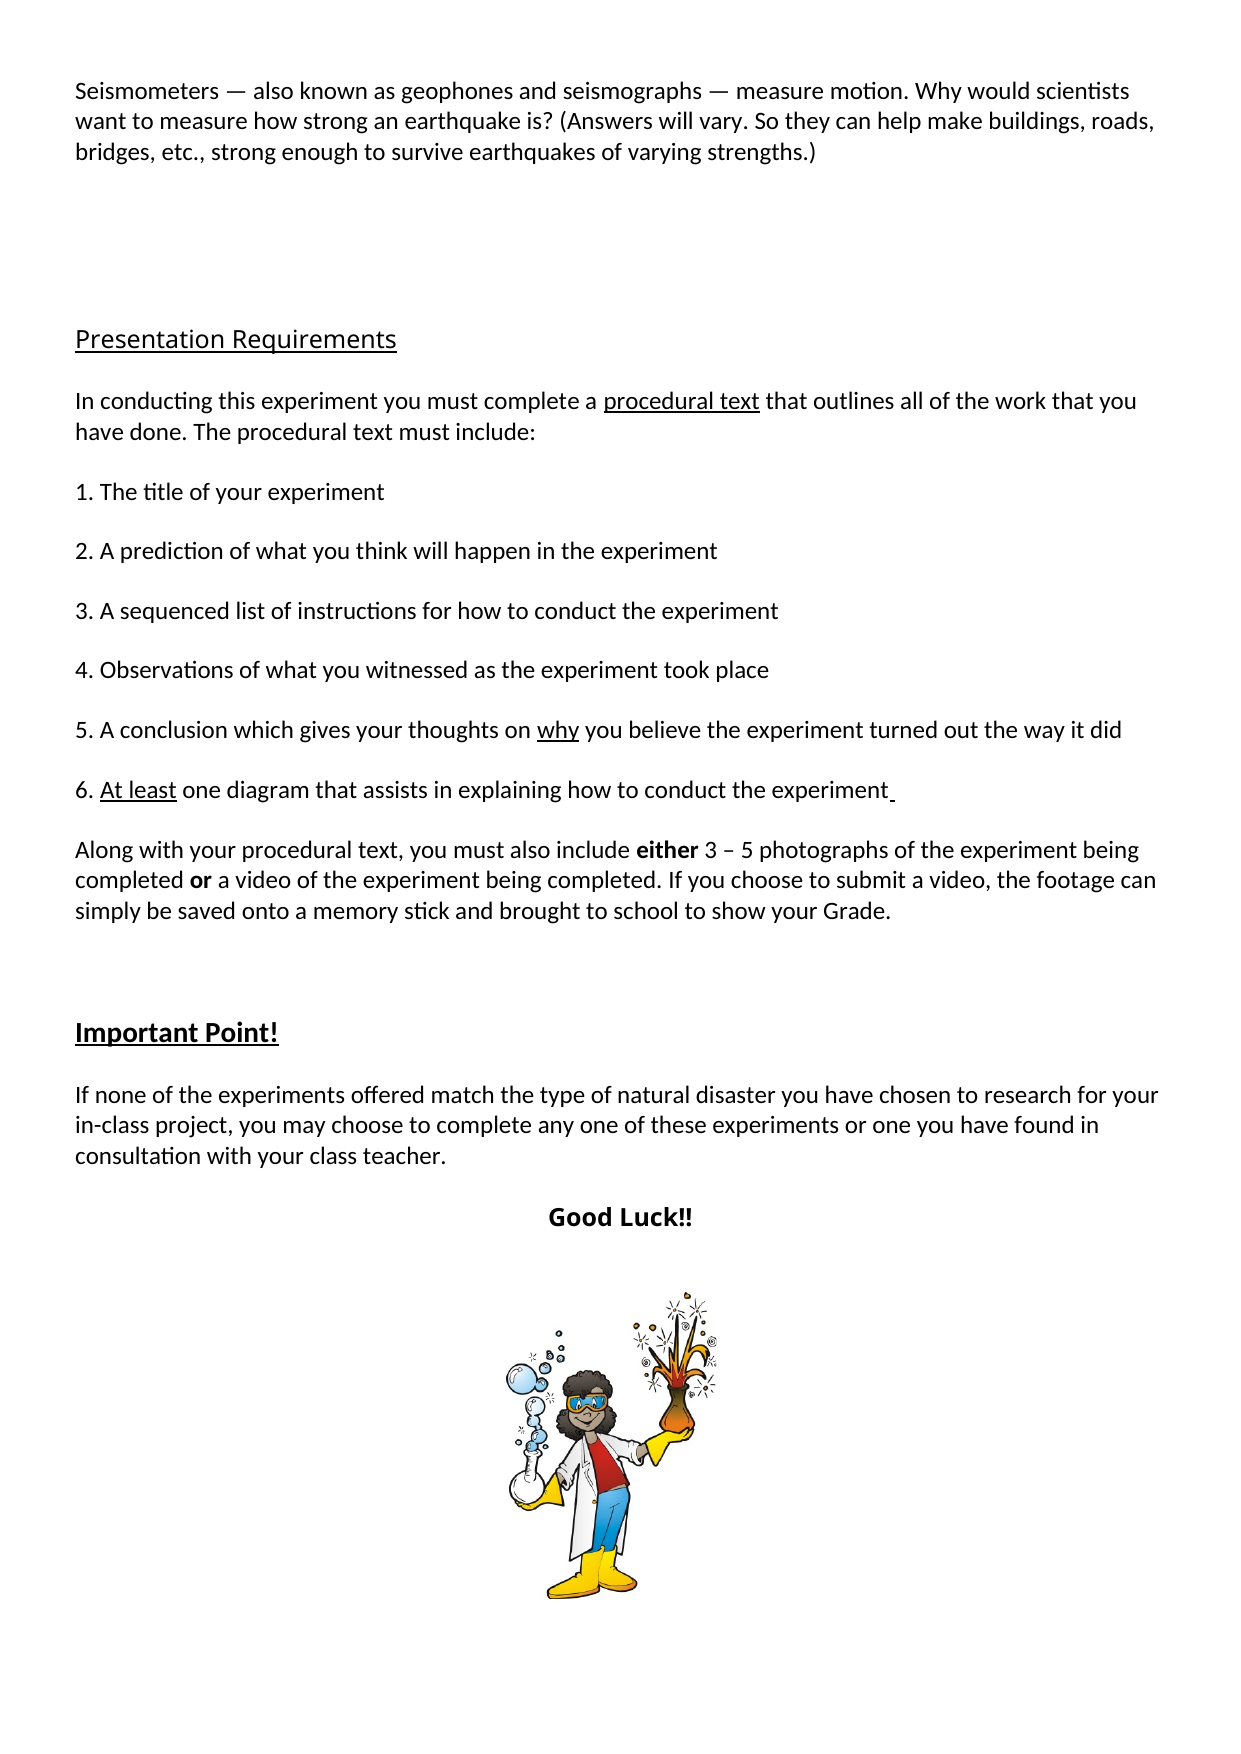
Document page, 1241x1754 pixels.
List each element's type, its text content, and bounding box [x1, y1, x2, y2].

picture [506, 1292, 717, 1599]
text 1. The title of your experiment [75, 476, 1165, 506]
text 3. A sequenced list of instructions for how to conduct the experiment [75, 595, 1165, 626]
text Good Luck!! [75, 1200, 1165, 1234]
text In conducting this experiment you must complete a procedural text that outlines all of the work that you have done. The procedural text must include: [75, 385, 1165, 446]
text Seismometers — also known as geophones and seismographs — measure motion. Why would scientists want to measure how strong an earthquake is? (Answers will vary. So they can help make buildings, roads, bridges, etc., strong enough to survive earthquakes of varying strengths.) [75, 75, 1165, 167]
text Important Point! [75, 1014, 1165, 1050]
text 4. Observations of what you witnessed as the experiment took place [75, 655, 1165, 685]
text Presentation Requirements [75, 322, 1165, 356]
text If none of the experiments offered match the type of natural disaster you have chosen to research for your in-class project, you may choose to complete any one of these experiments or one you have found in consultation with your class teacher. [75, 1079, 1165, 1171]
text 5. A conclusion which gives your thoughts on why you believe the experiment turned out the way it did [75, 714, 1165, 745]
text 2. A prediction of what you think will happen in the experiment [75, 535, 1165, 566]
text Along with your procedural text, you must also include either 3 – 5 photographs of the experiment being completed or a video of the experiment being completed. If you choose to submit a video, the footage can simply be saved onto a memory stick and brought to school to show your Grade. [75, 834, 1165, 925]
text 6. At least one diagram that assists in explaining how to conduct the experiment [75, 774, 1165, 804]
